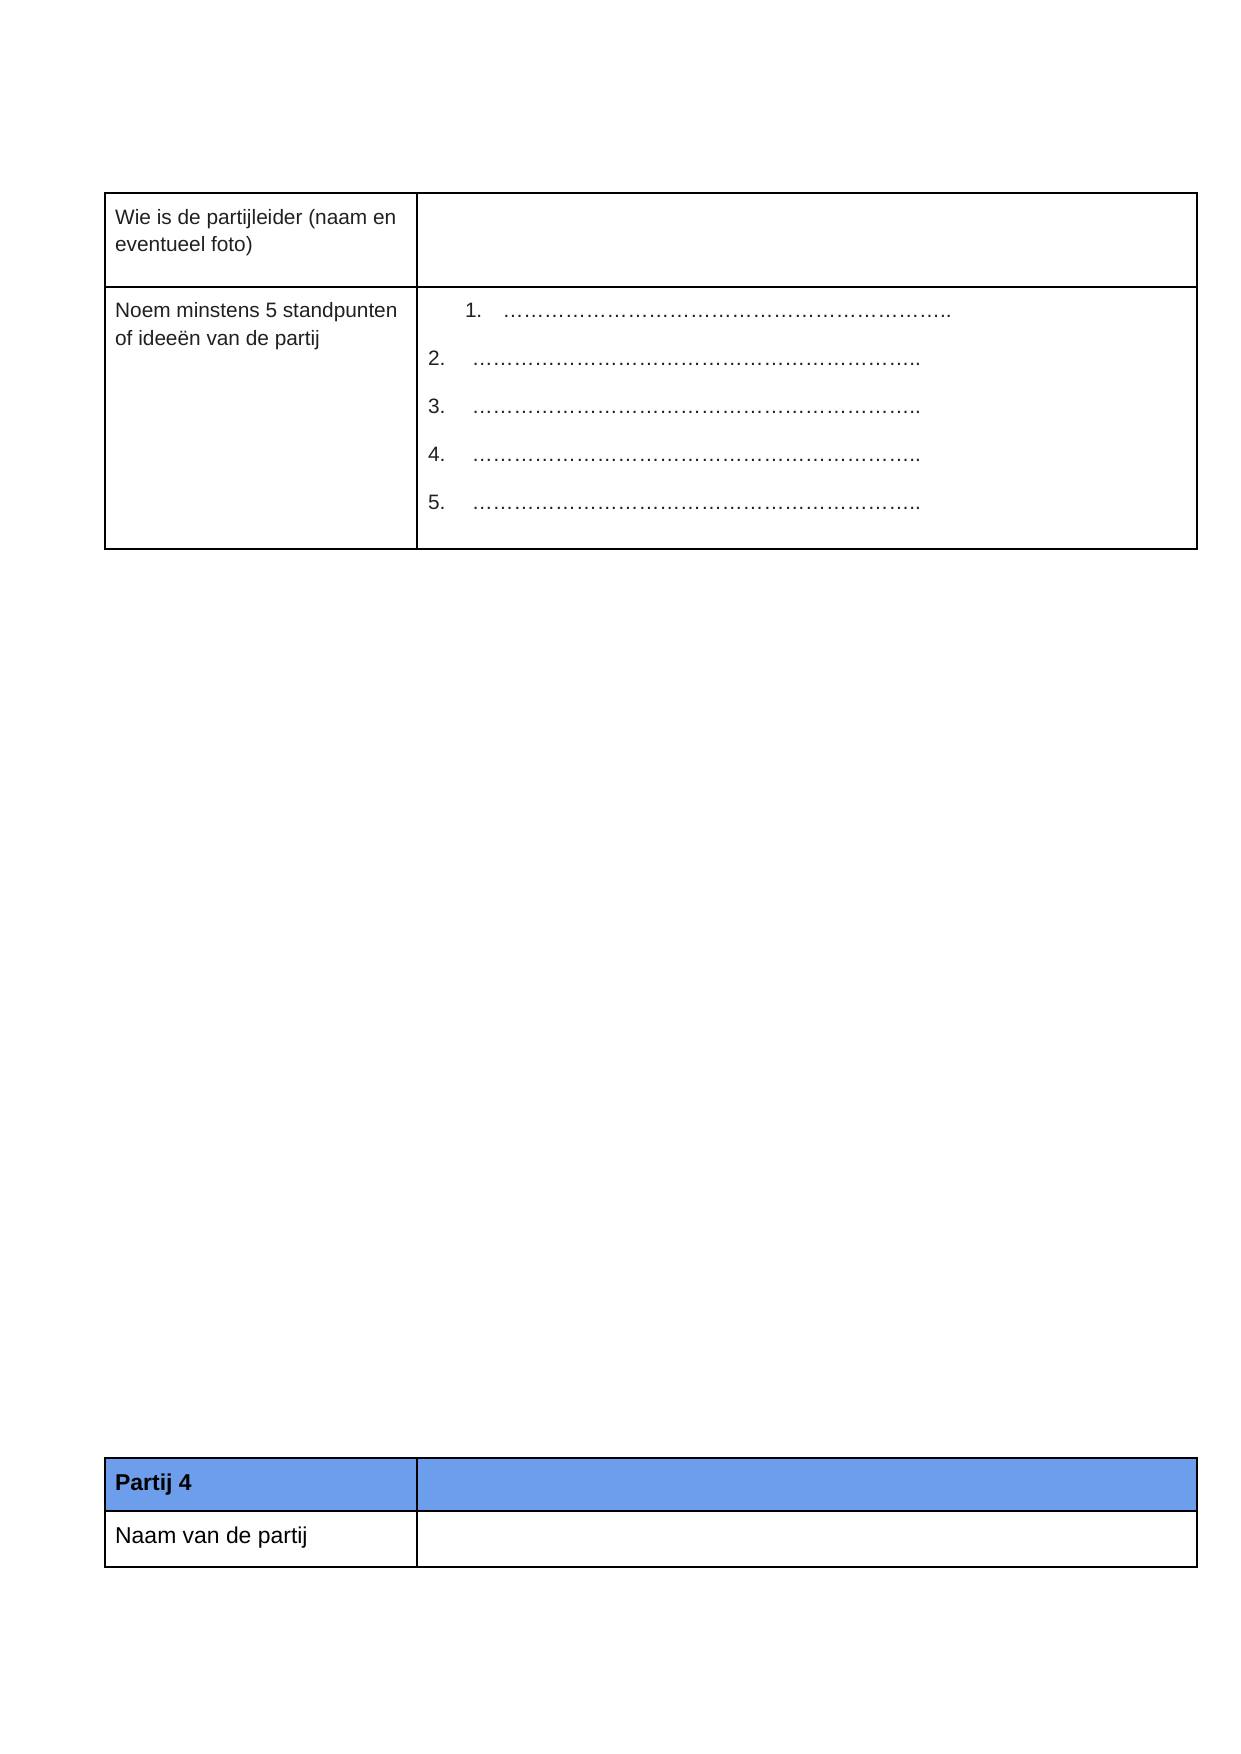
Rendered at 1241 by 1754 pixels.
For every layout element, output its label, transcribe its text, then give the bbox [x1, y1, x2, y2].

table_cell [418, 1512, 1196, 1566]
table_cell Naam van de partij [106, 1512, 416, 1566]
table_cell Noem minstens 5 standpunten of ideeën van de partij [106, 288, 416, 548]
table_header [418, 1459, 1196, 1510]
table_cell Wie is de partijleider (naam en eventueel foto) [106, 194, 416, 286]
table_cell [418, 194, 1196, 286]
table_header Partij 4 [106, 1459, 416, 1510]
table_cell ……………………………………………………….. ……………………………………………………….. ……………………………………………………….. ……………………………………………………….. ……………………………………………………….. [418, 288, 1196, 548]
